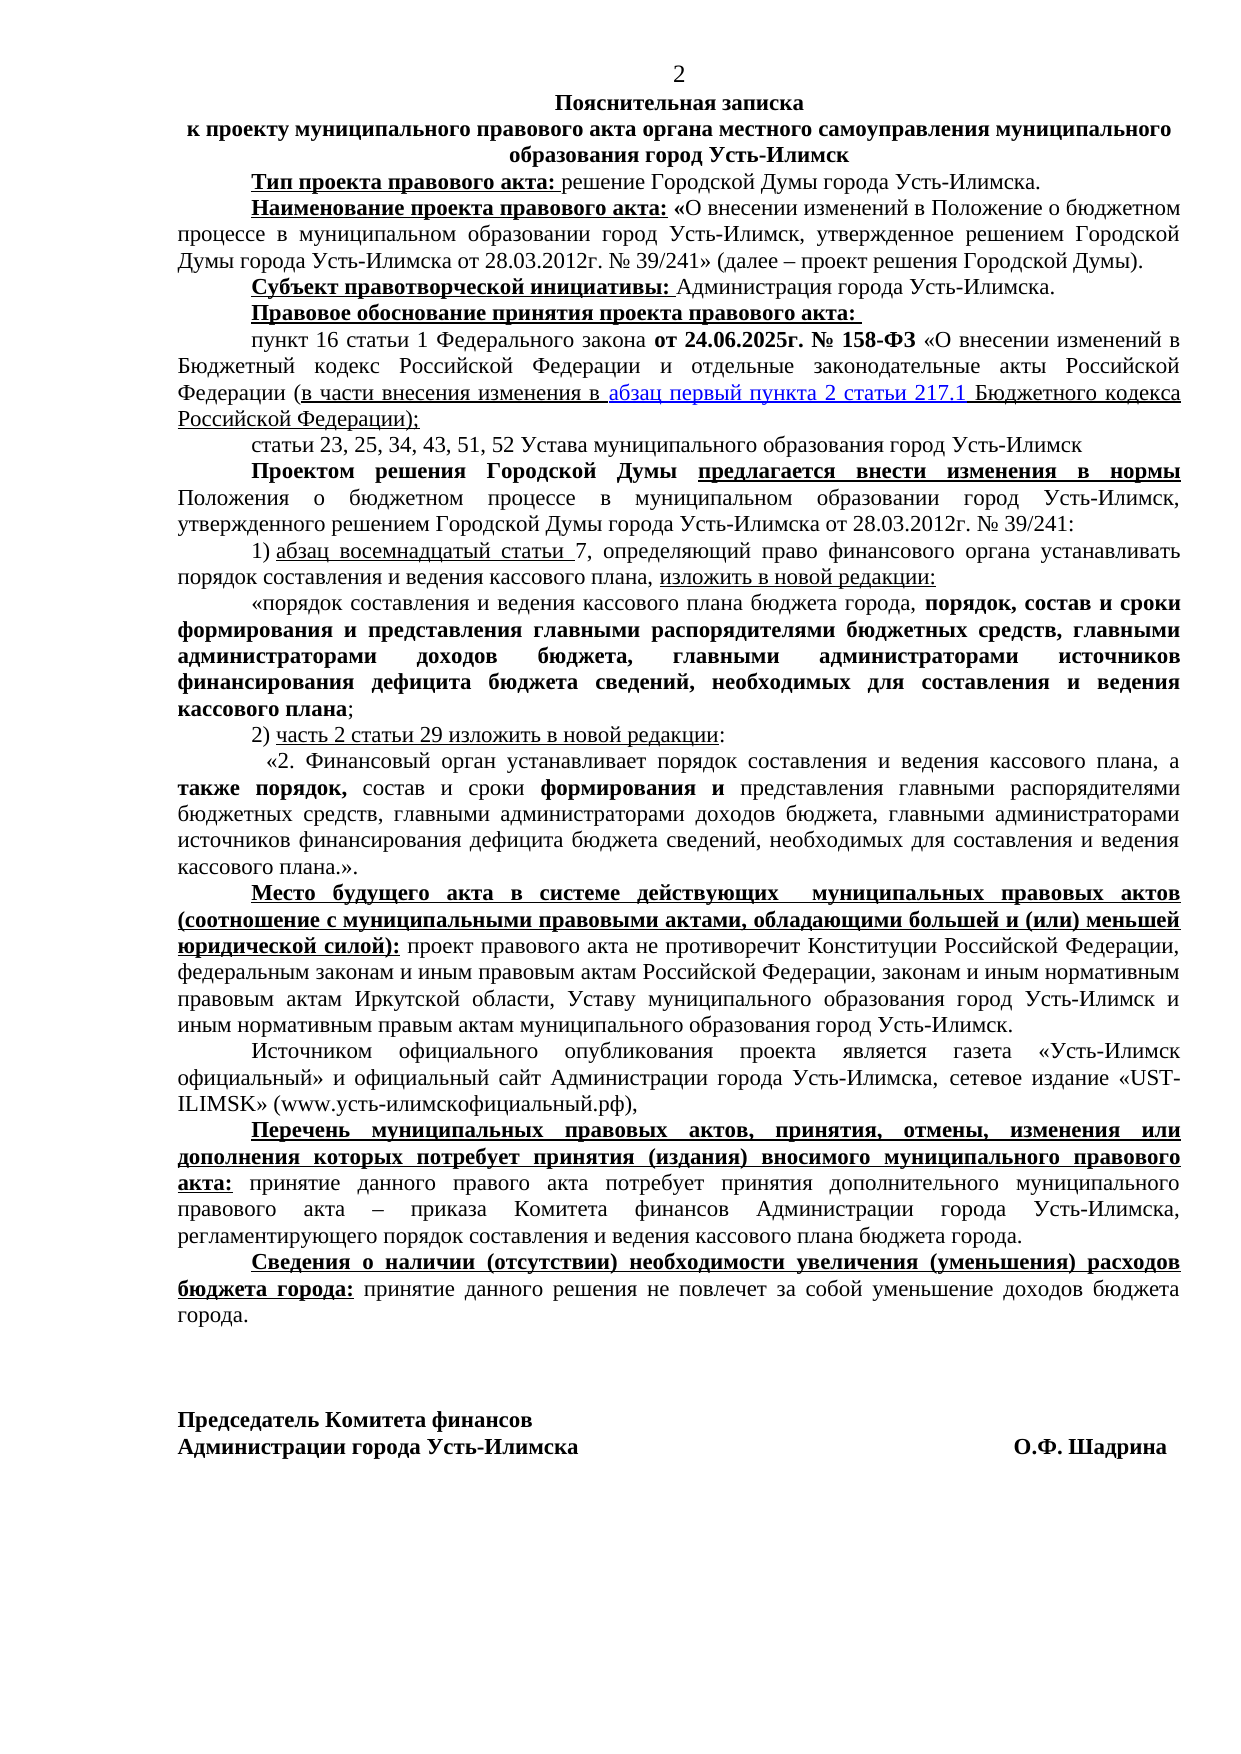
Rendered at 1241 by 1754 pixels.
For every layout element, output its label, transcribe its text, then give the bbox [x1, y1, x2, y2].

text Перечень муниципальных правовых актов, принятия, отмены, изменения или дополнения которых потребует принятия (издания) вносимого муниципального правового акта: принятие данного правого акта потребует принятия дополнительного муниципального правового акта – приказа Комитета финансов Администрации города Усть-Илимска, регламентирующего порядок составления и ведения кассового плана бюджета города. [177, 1116, 1181, 1166]
text Пояснительная записка [177, 89, 1181, 115]
text «2. Финансовый орган устанавливает порядок составления и ведения кассового плана, а также порядок, состав и сроки формирования и представления главными распорядителями бюджетных средств, главными администраторами доходов бюджета, главными администраторами источников финансирования дефицита бюджета сведений, необходимых для составления и ведения кассового плана.». [177, 747, 1181, 879]
text 2) часть 2 статьи 29 изложить в новой редакции: [177, 721, 1181, 747]
text Место будущего акта в системе действующих муниципальных правовых актов (соотношение с муниципальными правовыми актами, обладающими большей и (или) меньшей юридической силой): проект правового акта не противоречит Конституции Российской Федерации, федеральным законам и иным правовым актам Российской Федерации, законам и иным нормативным правовым актам Иркутской области, Уставу муниципального образования город Усть-Илимск и иным нормативным правым актам муниципального образования город Усть-Илимск. [177, 930, 1181, 1037]
text статьи 23, 25, 34, 43, 51, 52 Устава муниципального образования город Усть-Илимск [177, 431, 1181, 458]
text пункт 16 статьи 1 Федерального закона от 24.06.2025г. № 158-ФЗ «О внесении изменений в Бюджетный кодекс Российской Федерации и отдельные законодательные акты Российской Федерации (в части внесения изменения в абзац первый пункта 2 статьи 217.1 Бюджетного кодекса Российской Федерации); [177, 326, 1181, 431]
text Правовое обоснование принятия проекта правового акта: [177, 299, 1181, 326]
text Сведения о наличии (отсутствии) необходимости увеличения (уменьшения) расходов бюджета города: принятие данного решения не повлечет за собой уменьшение доходов бюджета города. [177, 1248, 1181, 1327]
text «порядок составления и ведения кассового плана бюджета города, порядок, состав и сроки формирования и представления главными распорядителями бюджетных средств, главными администраторами доходов бюджета, главными администраторами источников финансирования дефицита бюджета сведений, необходимых для составления и ведения кассового плана; [177, 589, 1181, 721]
text Субъект правотворческой инициативы: Администрация города Усть-Илимска. [177, 273, 1181, 299]
text 1) абзац восемнадцатый статьи 7, определяющий право финансового органа устанавливать порядок составления и ведения кассового плана, изложить в новой редакции: [177, 537, 1181, 589]
text Перечень муниципальных правовых актов, принятия, отмены, изменения или дополнения которых потребует принятия (издания) вносимого муниципального правового акта: принятие данного правого акта потребует принятия дополнительного муниципального правового акта – приказа Комитета финансов Администрации города Усть-Илимска, регламентирующего порядок составления и ведения кассового плана бюджета города. [177, 1167, 1181, 1248]
text Место будущего акта в системе действующих муниципальных правовых актов (соотношение с муниципальными правовыми актами, обладающими большей и (или) меньшей юридической силой): проект правового акта не противоречит Конституции Российской Федерации, федеральным законам и иным правовым актам Российской Федерации, законам и иным нормативным правовым актам Иркутской области, Уставу муниципального образования город Усть-Илимск и иным нормативным правым актам муниципального образования город Усть-Илимск. [177, 879, 1181, 929]
text Администрации города Усть-Илимска О.Ф. Шадрина [177, 1433, 1181, 1459]
text к проекту муниципального правового акта органа местного самоуправления муниципального образования город Усть-Илимск [177, 115, 1181, 168]
text Председатель Комитета финансов [177, 1406, 1181, 1433]
text Проектом решения Городской Думы предлагается внести изменения в нормы Положения о бюджетном процессе в муниципальном образовании город Усть-Илимск, утвержденного решением Городской Думы города Усть-Илимска от 28.03.2012г. № 39/241: [177, 458, 1181, 537]
text Наименование проекта правового акта: «О внесении изменений в Положение о бюджетном процессе в муниципальном образовании город Усть-Илимск, утвержденное решением Городской Думы города Усть-Илимска от 28.03.2012г. № 39/241» (далее – проект решения Городской Думы). [177, 194, 1181, 273]
text Тип проекта правового акта: решение Городской Думы города Усть-Илимска. [177, 168, 1181, 194]
text Источником официального опубликования проекта является газета «Усть-Илимск официальный» и официальный сайт Администрации города Усть-Илимска, сетевое издание «UST-ILIMSK» (www.усть-илимскофициальный.рф), [177, 1037, 1181, 1116]
